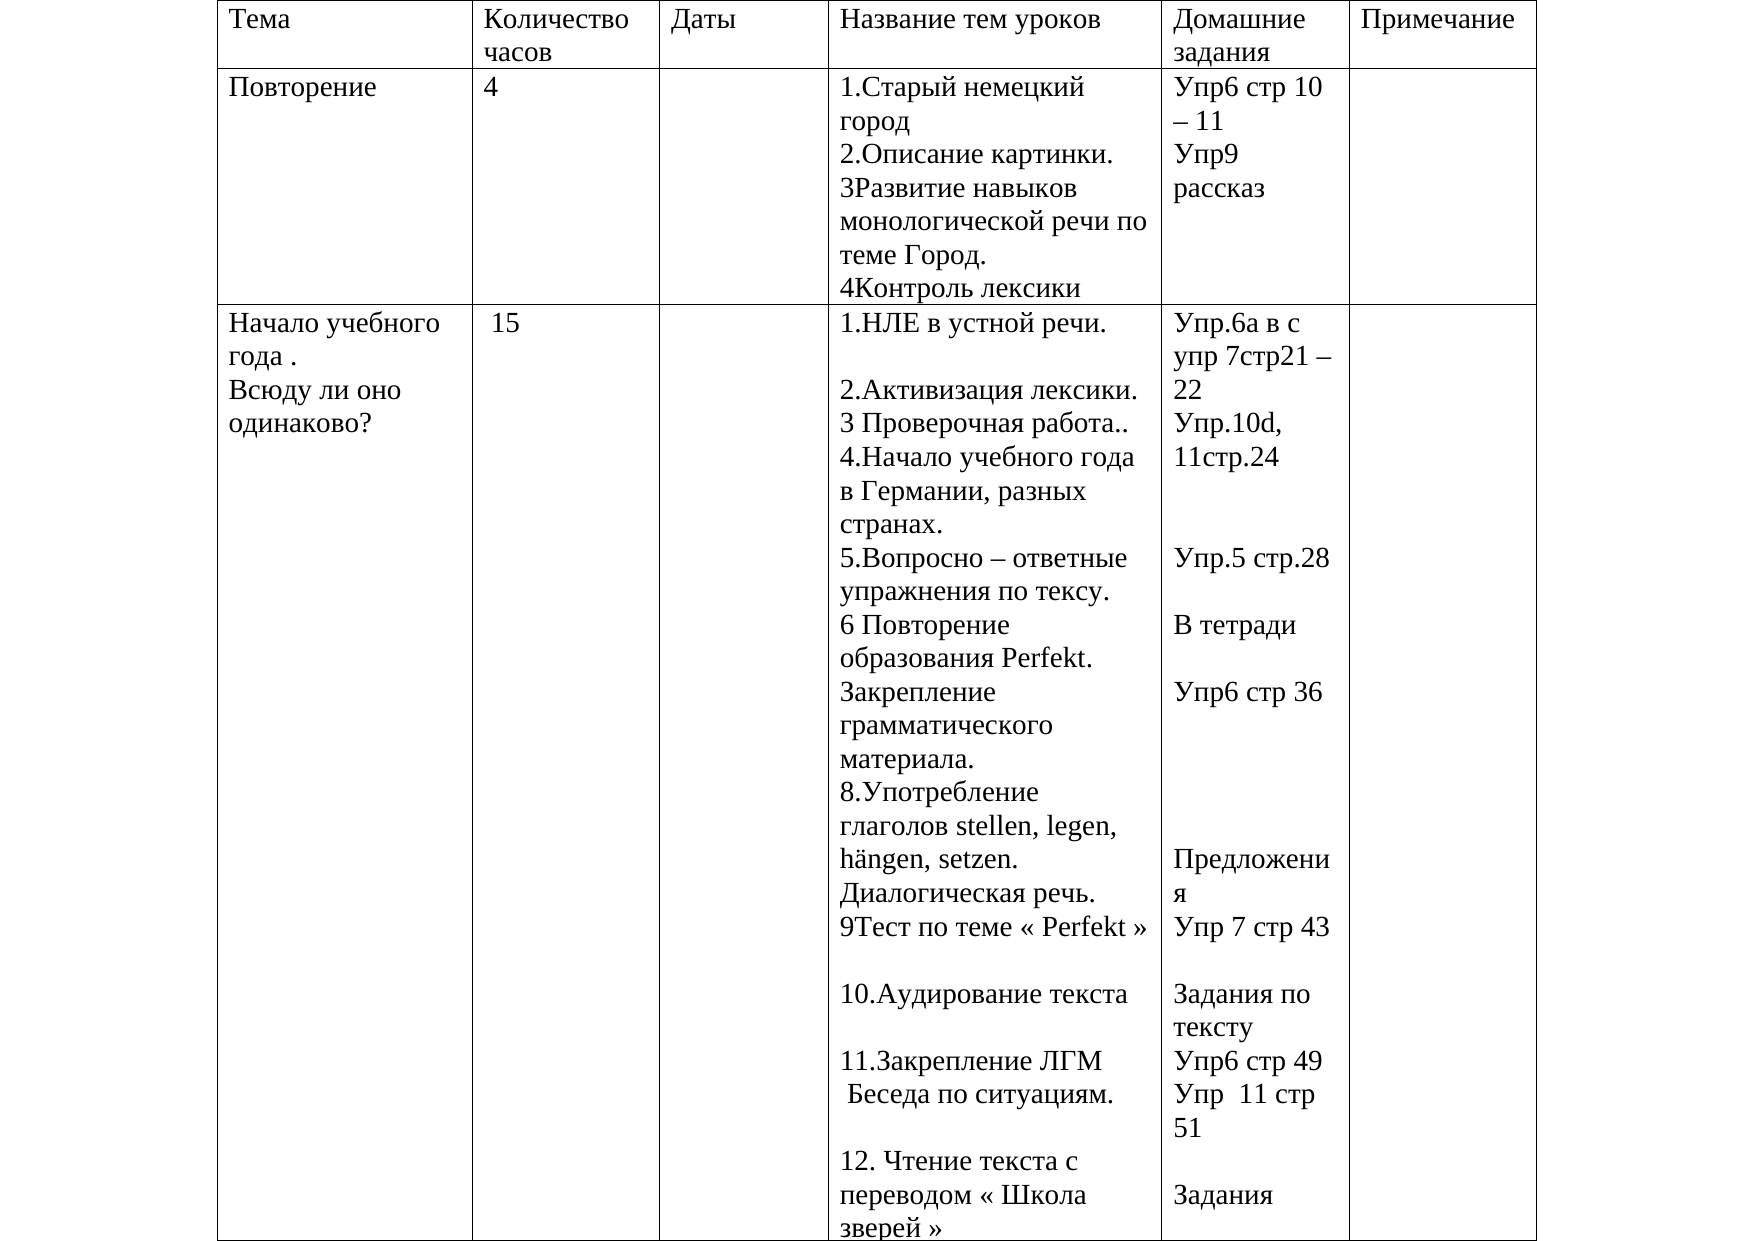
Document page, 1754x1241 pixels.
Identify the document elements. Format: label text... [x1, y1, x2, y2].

table_header Количество часов [473, 1, 659, 68]
table_header Примечание [1350, 1, 1536, 68]
table_cell Упр.6а в с упр 7стр21 – 22 Упр.10d, 11стр.24 Упр.5 стр.28 В тетради Упр6 стр 36 Предложения Упр 7 стр 43 Задания по тексту Упр6 стр 49 Упр 11 стр 51 Задания Подготовиться к тесту [1162, 305, 1349, 1240]
table_header Тема [218, 1, 472, 68]
table_cell Упр6 стр 10 – 11 Упр9 рассказ [1162, 69, 1349, 304]
table_cell 4 [473, 69, 659, 304]
table_cell 1.Старый немецкий город 2.Описание картинки. 3Развитие навыков монологической речи по теме Город. 4Контроль лексики [829, 69, 1161, 304]
table_cell [1350, 69, 1536, 304]
table_cell 15 [473, 305, 659, 1240]
table_header Название тем уроков [829, 1, 1161, 68]
table_cell 1.НЛЕ в устной речи. 2.Активизация лексики. 3 Проверочная работа.. 4.Начало учебного года в Германии, разных странах. 5.Вопросно – ответные упражнения по тексу. 6 Повторение образования Perfekt. Закрепление грамматического материала. 8.Употребление глаголов stellen, legen, hängen, setzen. Диалогическая речь. 9Тест по теме « Perfekt » 10.Аудирование текста 11.Закрепление ЛГМ Беседа по ситуациям. 12. Чтение текста с переводом « Школа зверей » 13Повторение и обобщение ЛГМ 14.Лексико - грамматический тест. 15Коррекция ошибок [829, 305, 1161, 1240]
table_cell [660, 305, 828, 1240]
table_header Даты [660, 1, 828, 68]
table_cell Начало учебного года . Всюду ли оно одинаково? [218, 305, 472, 1240]
table_cell Повторение [218, 69, 472, 304]
table_cell [1350, 305, 1536, 1240]
table_cell [660, 69, 828, 304]
table_header Домашние задания [1162, 1, 1349, 68]
